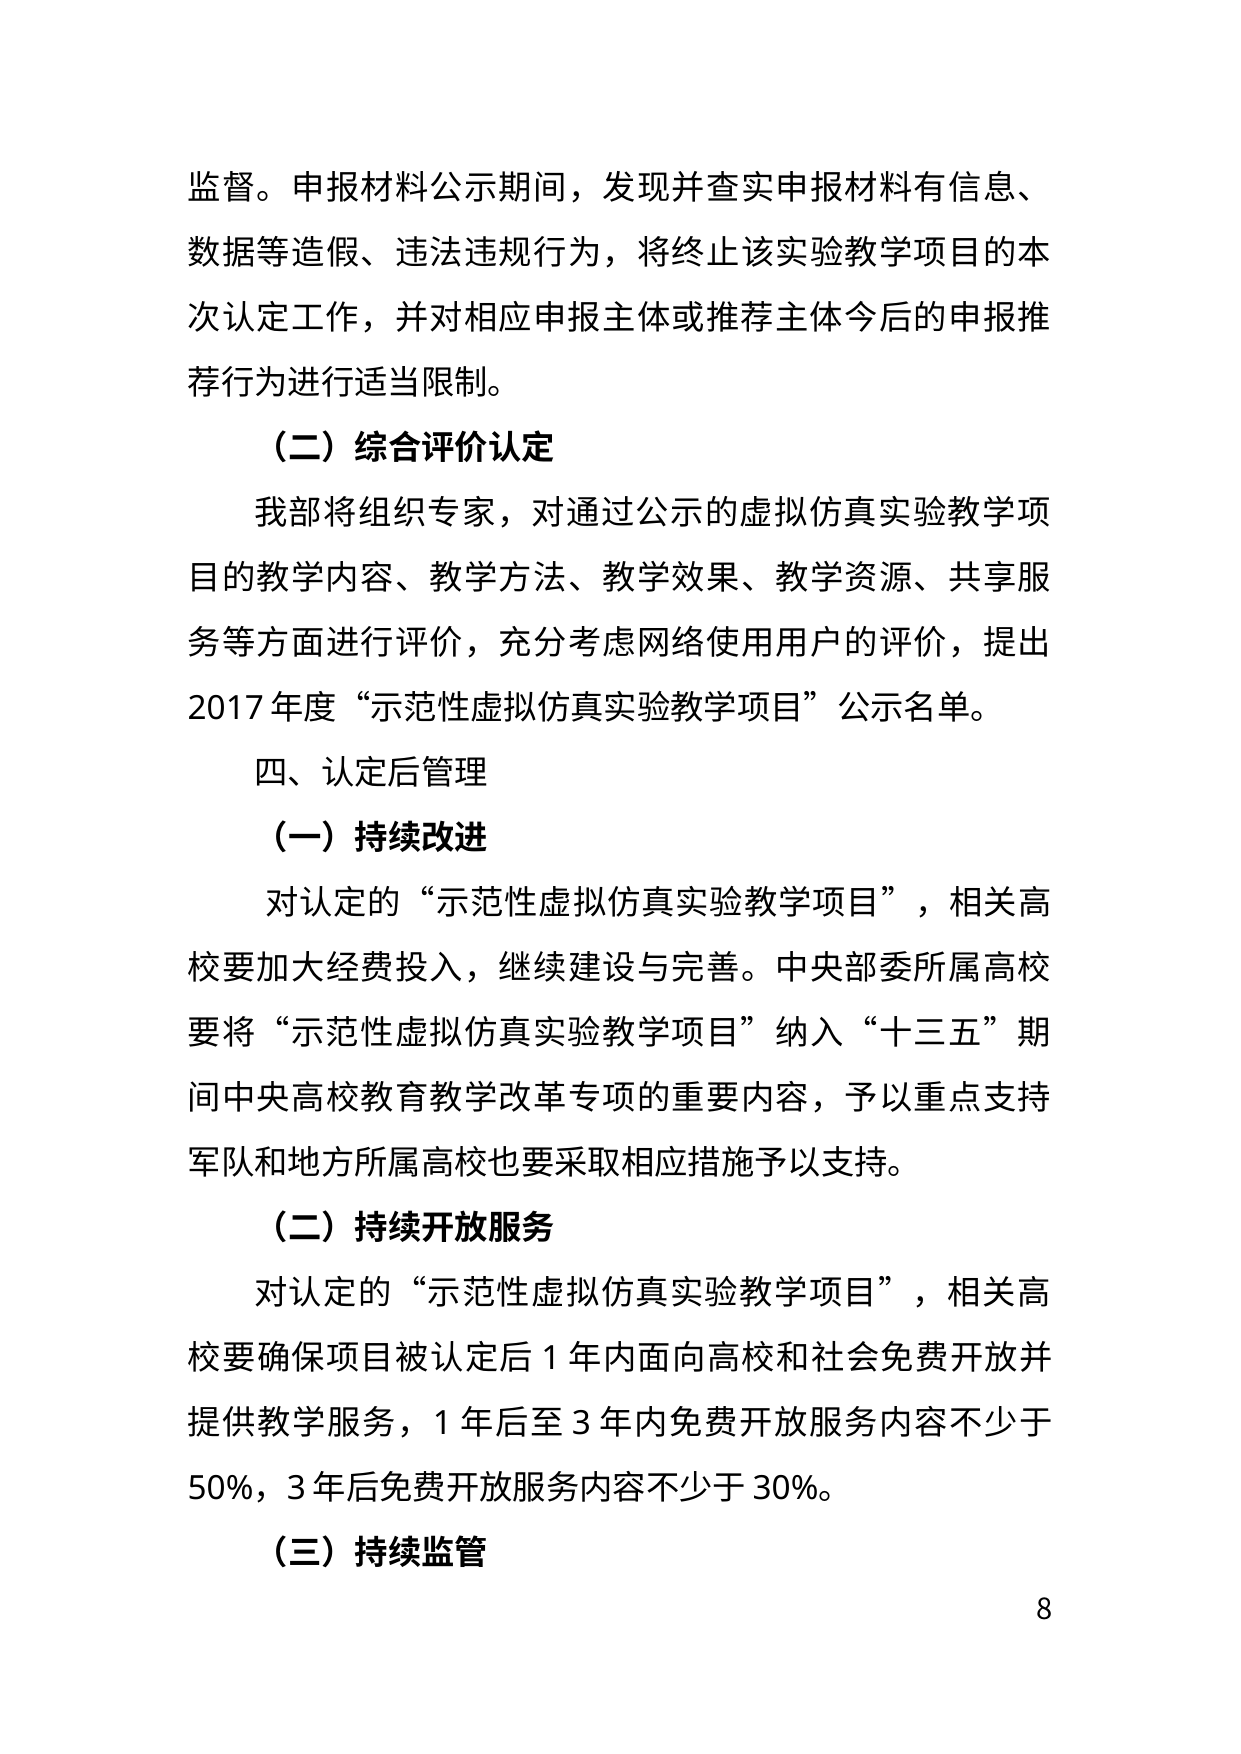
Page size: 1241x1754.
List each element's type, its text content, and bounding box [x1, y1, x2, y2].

text （二）持续开放服务 [187, 1193, 1053, 1258]
text 对认定的“示范性虚拟仿真实验教学项目”，相关高校要加大经费投入，继续建设与完善。中央部委所属高校要将“示范性虚拟仿真实验教学项目”纳入“十三五”期间中央高校教育教学改革专项的重要内容，予以重点支持。军队和地方所属高校也要采取相应措施予以支持。 [187, 868, 1053, 1193]
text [187, 153, 1053, 413]
text （三）持续监管 [187, 1518, 1053, 1583]
text 对认定的“示范性虚拟仿真实验教学项目”，相关高校要确保项目被认定后1年内面向高校和社会免费开放并提供教学服务，1年后至3年内免费开放服务内容不少于50%，3年后免费开放服务内容不少于30%。 [187, 1258, 1053, 1518]
text 我部将组织专家，对通过公示的虚拟仿真实验教学项目的教学内容、教学方法、教学效果、教学资源、共享服务等方面进行评价，充分考虑网络使用用户的评价，提出2017年度“示范性虚拟仿真实验教学项目”公示名单。 [187, 478, 1053, 738]
text （一）持续改进 [187, 803, 1053, 868]
text 四、认定后管理 [187, 738, 1053, 803]
text （二）综合评价认定 [187, 413, 1053, 478]
